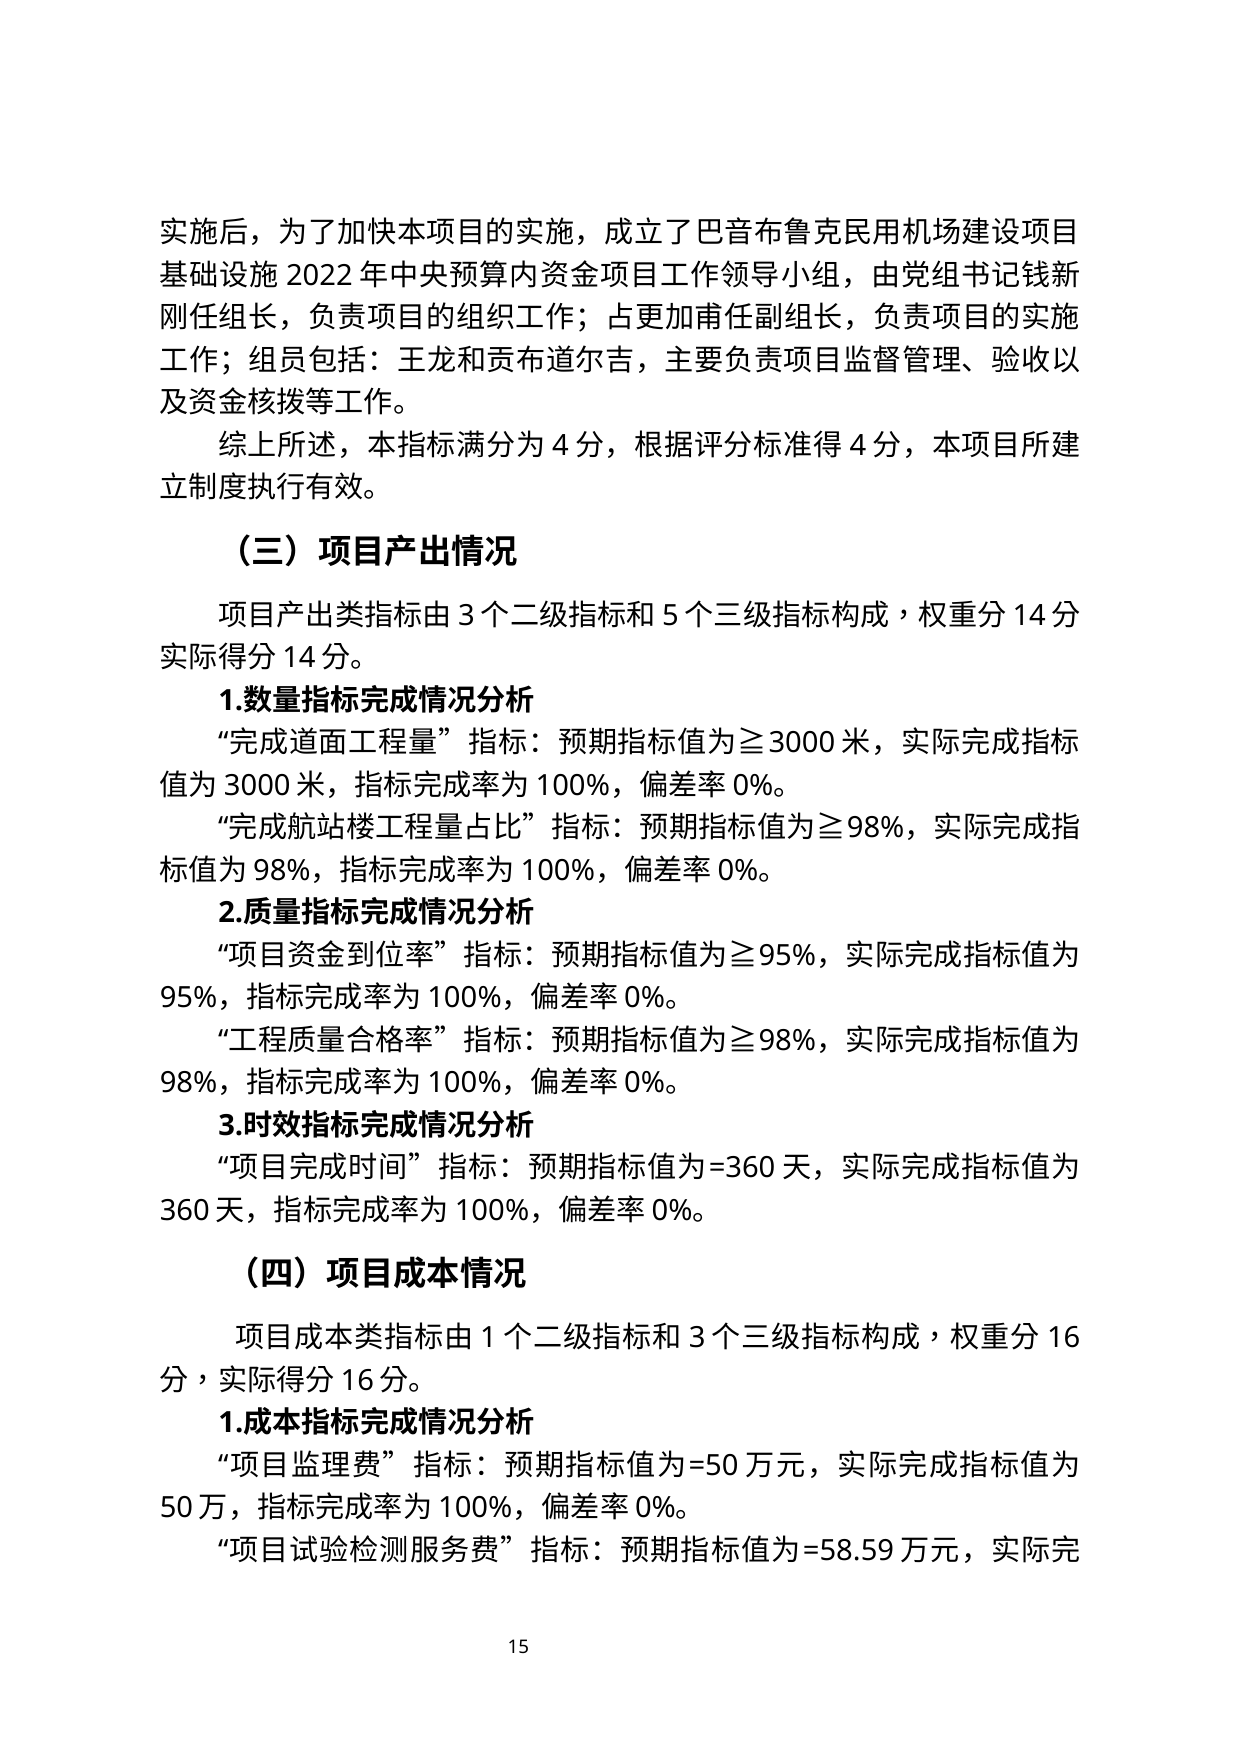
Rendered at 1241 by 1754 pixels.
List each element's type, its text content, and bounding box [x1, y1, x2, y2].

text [159, 1526, 1081, 1569]
text “完成道面工程量”指标：预期指标值为≧3000米，实际完成指标值为3000米，指标完成率为100%，偏差率0%。 [159, 719, 1081, 804]
subtitle 1.数量指标完成情况分析 [159, 676, 1081, 719]
text “项目完成时间”指标：预期指标值为=360天，实际完成指标值为360天，指标完成率为100%，偏差率0%。 [159, 1144, 1081, 1229]
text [159, 209, 1081, 421]
subtitle （三）项目产出情况 [218, 506, 1081, 591]
subtitle 2.质量指标完成情况分析 [159, 889, 1081, 931]
text “工程质量合格率”指标：预期指标值为≧98%，实际完成指标值为98%，指标完成率为100%，偏差率0%。 [159, 1016, 1081, 1101]
text “项目监理费”指标：预期指标值为=50万元，实际完成指标值为50万，指标完成率为100%，偏差率0%。 [159, 1441, 1081, 1526]
text 综上所述，本指标满分为4分，根据评分标准得4分，本项目所建立制度执行有效。 [159, 421, 1081, 506]
subtitle 3.时效指标完成情况分析 [159, 1101, 1081, 1144]
subtitle （四）项目成本情况 [159, 1229, 1081, 1314]
text 项目产出类指标由3个二级指标和5个三级指标构成，权重分14分，实际得分14分。 [159, 591, 1081, 676]
text 项目成本类指标由1个二级指标和3个三级指标构成，权重分16分，实际得分16分。 [159, 1314, 1081, 1399]
text “项目资金到位率”指标：预期指标值为≧95%，实际完成指标值为95%，指标完成率为100%，偏差率0%。 [159, 931, 1081, 1016]
subtitle 1.成本指标完成情况分析 [159, 1399, 1081, 1441]
text “完成航站楼工程量占比”指标：预期指标值为≧98%，实际完成指标值为98%，指标完成率为100%，偏差率0%。 [159, 804, 1081, 889]
